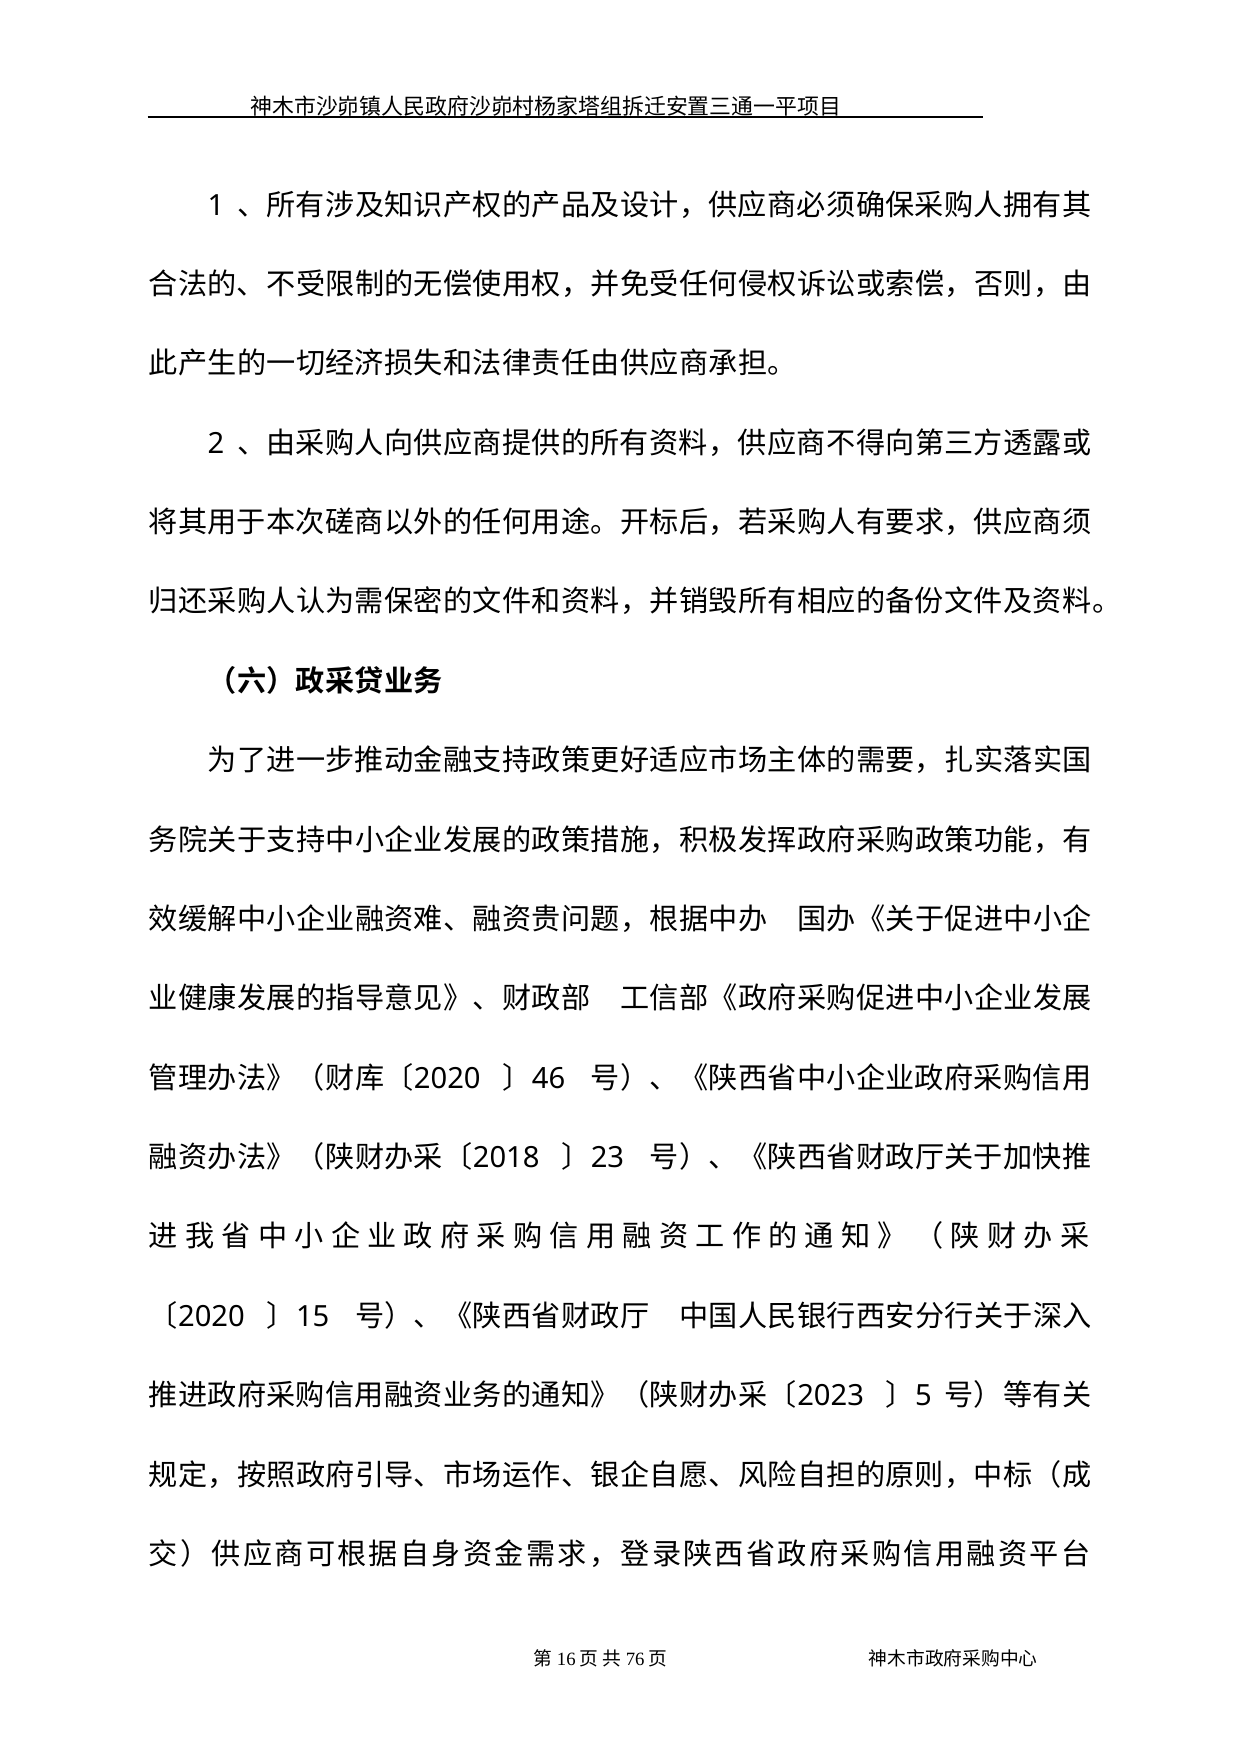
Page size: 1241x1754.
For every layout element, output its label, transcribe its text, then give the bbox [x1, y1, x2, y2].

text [148, 718, 1092, 1591]
text 2、由采购人向供应商提供的所有资料，供应商不得向第三方透露或将其用于本次磋商以外的任何用途。开标后，若采购人有要求，供应商须归还采购人认为需保密的文件和资料，并销毁所有相应的备份文件及资料。 [148, 401, 1092, 639]
text 1、所有涉及知识产权的产品及设计，供应商必须确保采购人拥有其合法的、不受限制的无偿使用权，并免受任何侵权诉讼或索偿，否则，由此产生的一切经济损失和法律责任由供应商承担。 [148, 163, 1092, 401]
text （六）政采贷业务 [148, 639, 1092, 718]
